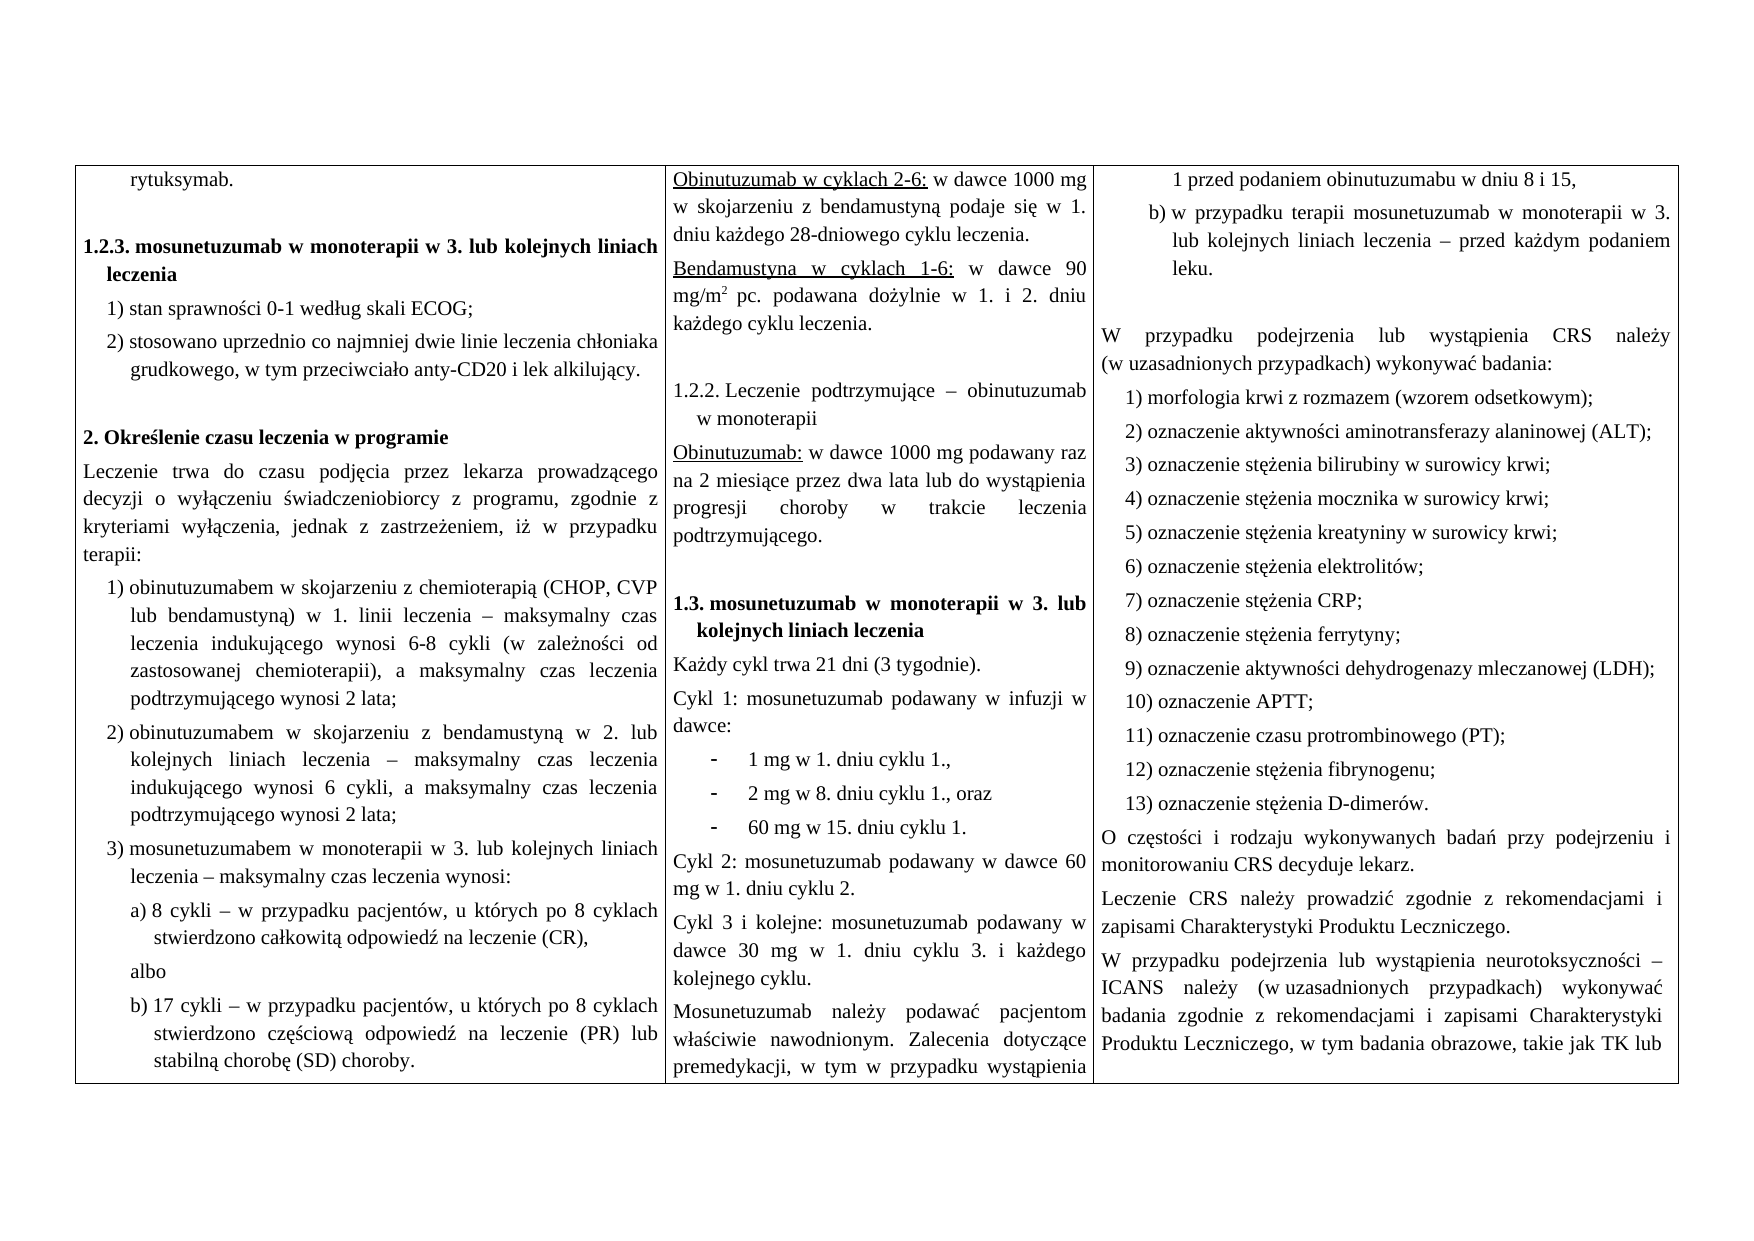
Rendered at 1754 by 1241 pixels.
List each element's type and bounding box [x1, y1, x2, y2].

table_cell [666, 166, 1093, 1083]
table_cell [1094, 166, 1678, 1083]
table_cell [76, 166, 665, 1083]
